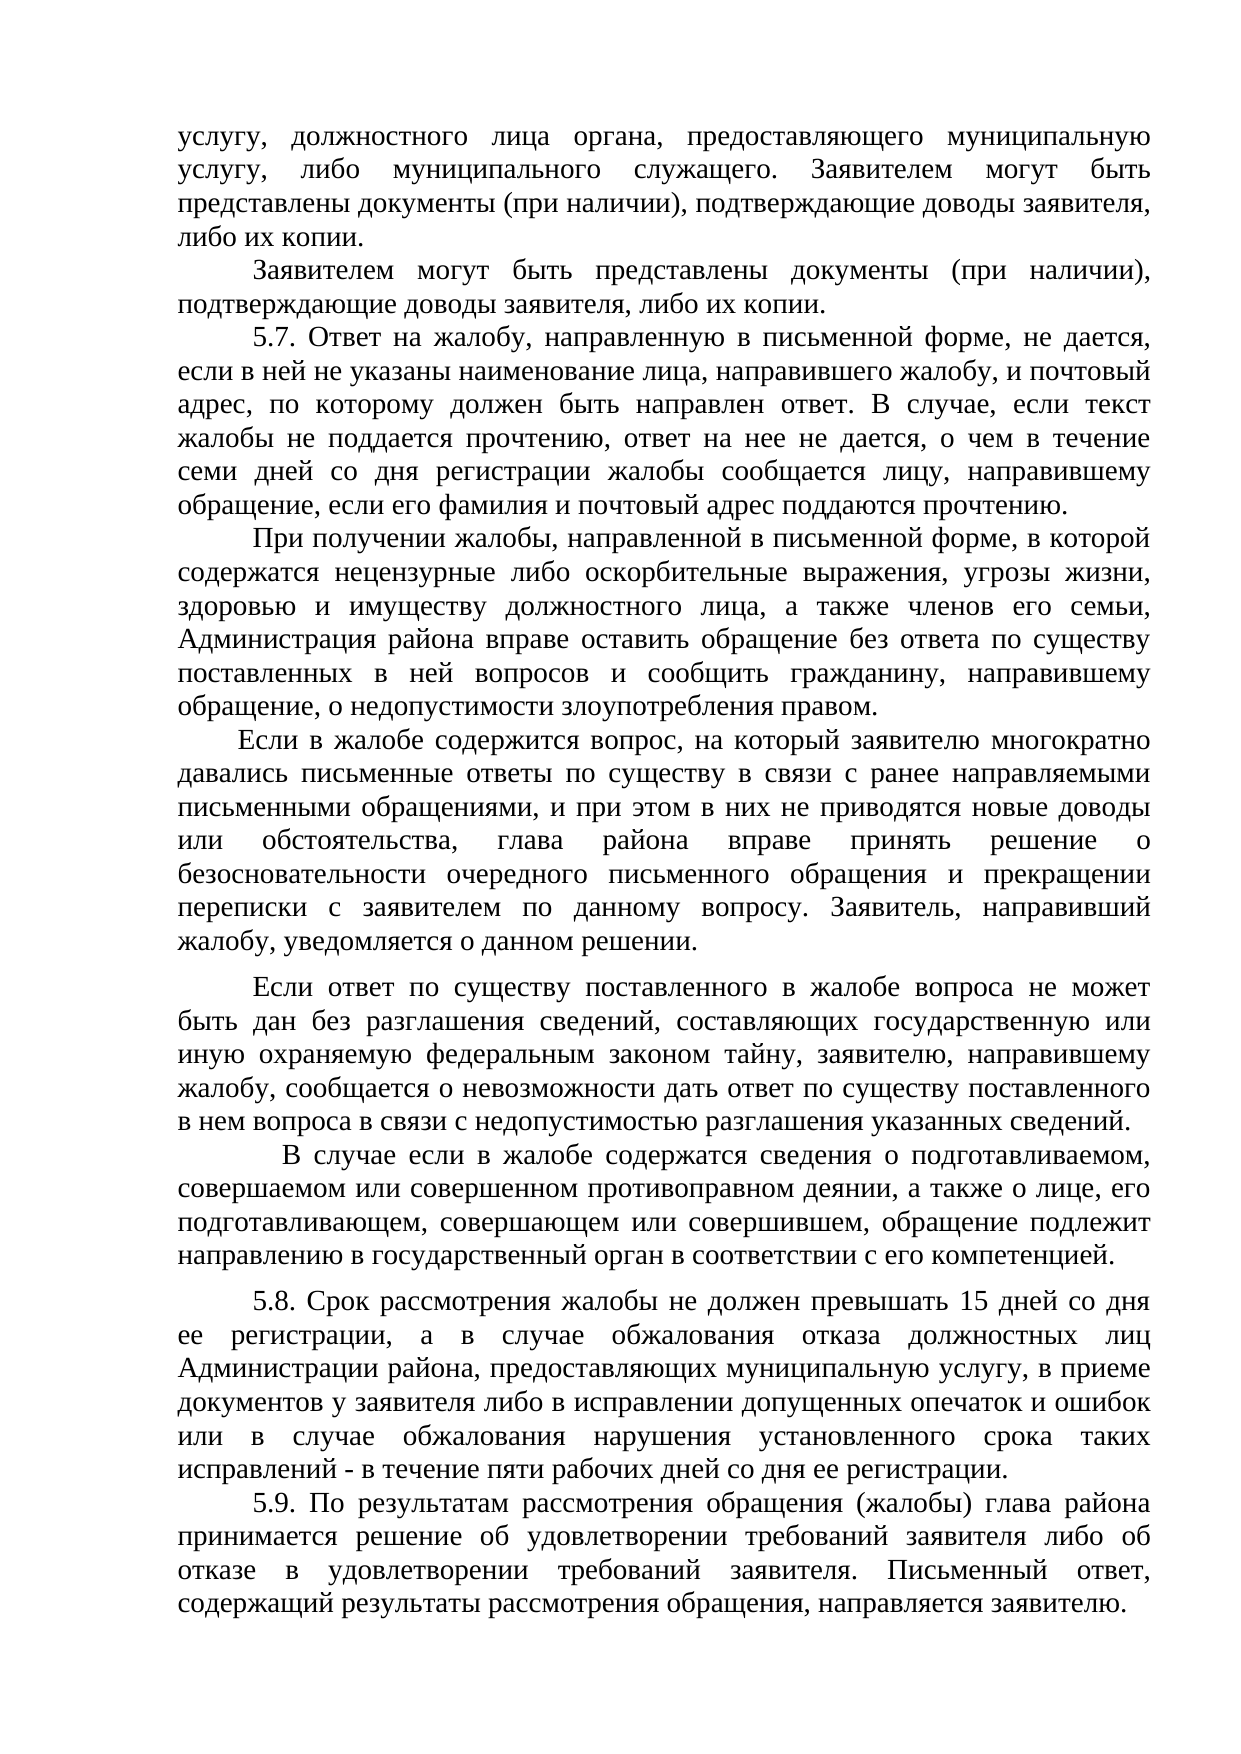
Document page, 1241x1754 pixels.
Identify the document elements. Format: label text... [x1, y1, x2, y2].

text 5.9. По результатам рассмотрения обращения (жалобы) глава района принимается решение об удовлетворении требований заявителя либо об отказе в удовлетворении требований заявителя. Письменный ответ, содержащий результаты рассмотрения обращения, направляется заявителю. [177, 1485, 1152, 1619]
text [177, 118, 1152, 252]
text Если ответ по существу поставленного в жалобе вопроса не может быть дан без разглашения сведений, составляющих государственную или иную охраняемую федеральным законом тайну, заявителю, направившему жалобу, сообщается о невозможности дать ответ по существу поставленного в нем вопроса в связи с недопустимостью разглашения указанных сведений. [177, 969, 1152, 1137]
text 5.8. Срок рассмотрения жалобы не должен превышать 15 дней со дня ее регистрации, а в случае обжалования отказа должностных лиц Администрации района, предоставляющих муниципальную услугу, в приеме документов у заявителя либо в исправлении допущенных опечаток и ошибок или в случае обжалования нарушения установленного срока таких исправлений - в течение пяти рабочих дней со дня ее регистрации. [177, 1283, 1152, 1485]
text При получении жалобы, направленной в письменной форме, в которой содержатся нецензурные либо оскорбительные выражения, угрозы жизни, здоровью и имуществу должностного лица, а также членов его семьи, Администрация района вправе оставить обращение без ответа по существу поставленных в ней вопросов и сообщить гражданину, направившему обращение, о недопустимости злоупотребления правом. [177, 521, 1152, 722]
text Если в жалобе содержится вопрос, на который заявителю многократно давались письменные ответы по существу в связи с ранее направляемыми письменными обращениями, и при этом в них не приводятся новые доводы или обстоятельства, глава района вправе принять решение о безосновательности очередного письменного обращения и прекращении переписки с заявителем по данному вопросу. Заявитель, направивший жалобу, уведомляется о данном решении. [177, 722, 1152, 957]
text 5.7. Ответ на жалобу, направленную в письменной форме, не дается, если в ней не указаны наименование лица, направившего жалобу, и почтовый адрес, по которому должен быть направлен ответ. В случае, если текст жалобы не поддается прочтению, ответ на нее не дается, о чем в течение семи дней со дня регистрации жалобы сообщается лицу, направившему обращение, если его фамилия и почтовый адрес поддаются прочтению. [177, 319, 1152, 521]
text В случае если в жалобе содержатся сведения о подготавливаемом, совершаемом или совершенном противоправном деянии, а также о лице, его подготавливающем, совершающем или совершившем, обращение подлежит направлению в государственный орган в соответствии с его компетенцией. [177, 1137, 1152, 1271]
text Заявителем могут быть представлены документы (при наличии), подтверждающие доводы заявителя, либо их копии. [177, 252, 1152, 319]
